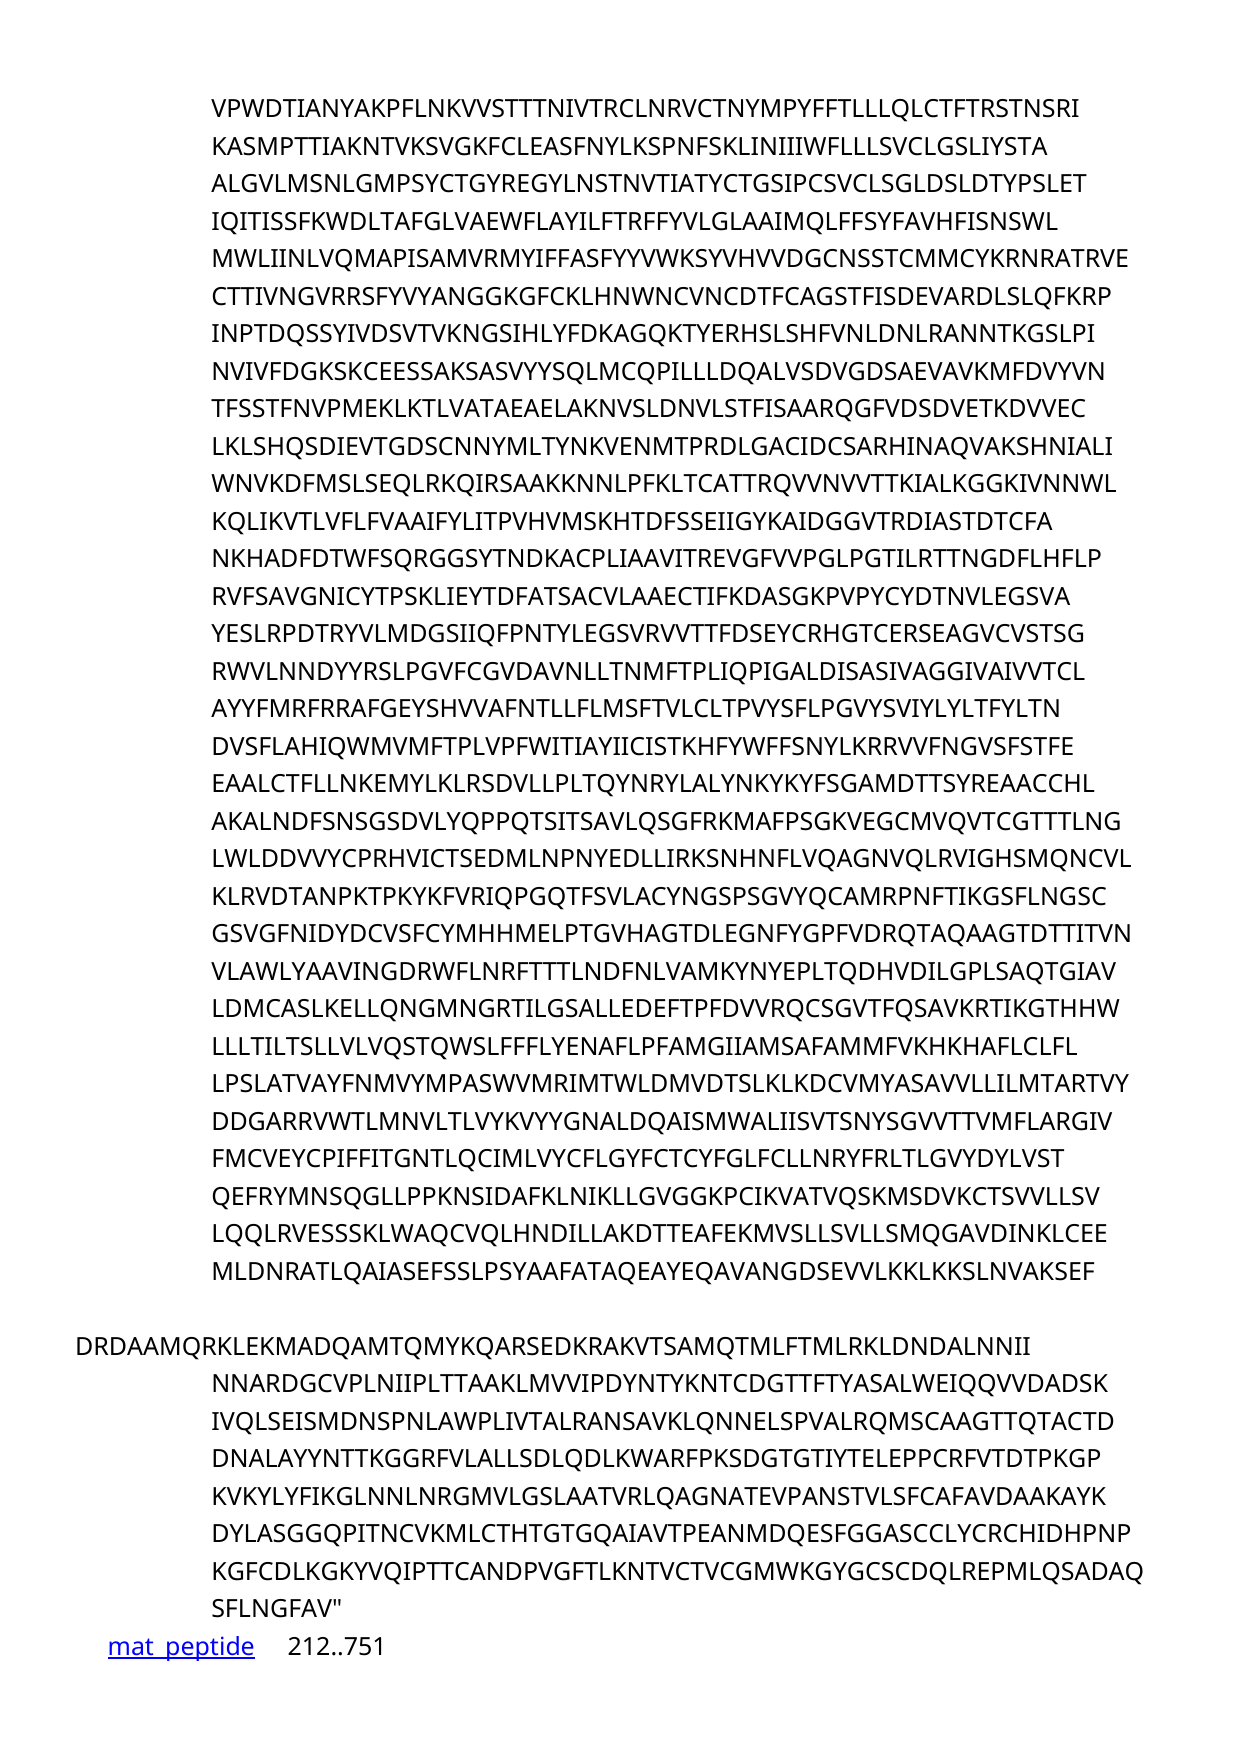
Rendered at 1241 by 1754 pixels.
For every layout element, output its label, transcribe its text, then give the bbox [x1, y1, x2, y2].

text KVKYLYFIKGLNNLNRGMVLGSLAATVRLQAGNATEVPANSTVLSFCAFAVDAAKAYK [75, 1477, 1165, 1514]
text NNARDGCVPLNIIPLTTAAKLMVVIPDYNTYKNTCDGTTFTYASALWEIQQVVDADSK [75, 1364, 1165, 1402]
text VLAWLYAAVINGDRWFLNRFTTTLNDFNLVAMKYNYEPLTQDHVDILGPLSAQTGIAV [75, 952, 1165, 989]
text AKALNDFSNSGSDVLYQPPQTSITSAVLQSGFRKMAFPSGKVEGCMVQVTCGTTTLNG [75, 802, 1165, 839]
text NKHADFDTWFSQRGGSYTNDKACPLIAAVITREVGFVVPGLPGTILRTTNGDFLHFLP [75, 539, 1165, 577]
text DYLASGGQPITNCVKMLCTHTGTGQAIAVTPEANMDQESFGGASCCLYCRCHIDHPNP [75, 1514, 1165, 1552]
text DVSFLAHIQWMVMFTPLVPFWITIAYIICISTKHFYWFFSNYLKRRVVFNGVSFSTFE [75, 727, 1165, 764]
text FMCVEYCPIFFITGNTLQCIMLVYCFLGYFCTCYFGLFCLLNRYFRLTLGVYDYLVST [75, 1139, 1165, 1177]
text SFLNGFAV" [75, 1589, 1165, 1627]
text MLDNRATLQAIASEFSSLPSYAAFATAQEAYEQAVANGDSEVVLKKLKKSLNVAKSEF [75, 1252, 1165, 1289]
text WNVKDFMSLSEQLRKQIRSAAKKNNLPFKLTCATTRQVVNVVTTKIALKGGKIVNNWL [75, 464, 1165, 502]
text INPTDQSSYIVDSVTVKNGSIHLYFDKAGQKTYERHSLSHFVNLDNLRANNTKGSLPI [75, 314, 1165, 352]
text LWLDDVVYCPRHVICTSEDMLNPNYEDLLIRKSNHNFLVQAGNVQLRVIGHSMQNCVL [75, 839, 1165, 877]
text LQQLRVESSSKLWAQCVQLHNDILLAKDTTEAFEKMVSLLSVLLSMQGAVDINKLCEE [75, 1214, 1165, 1252]
text LKLSHQSDIEVTGDSCNNYMLTYNKVENMTPRDLGACIDCSARHINAQVAKSHNIALI [75, 427, 1165, 464]
text ALGVLMSNLGMPSYCTGYREGYLNSTNVTIATYCTGSIPCSVCLSGLDSLDTYPSLET [75, 164, 1165, 202]
text IQITISSFKWDLTAFGLVAEWFLAYILFTRFFYVLGLAAIMQLFFSYFAVHFISNSWL [75, 202, 1165, 239]
text LPSLATVAYFNMVYMPASWVMRIMTWLDMVDTSLKLKDCVMYASAVVLLILMTARTVY [75, 1064, 1165, 1102]
text KASMPTTIAKNTVKSVGKFCLEASFNYLKSPNFSKLINIIIWFLLLSVCLGSLIYSTA [75, 127, 1165, 164]
text KGFCDLKGKYVQIPTTCANDPVGFTLKNTVCTVCGMWKGYGCSCDQLREPMLQSADAQ [75, 1552, 1165, 1589]
text RVFSAVGNICYTPSKLIEYTDFATSACVLAAECTIFKDASGKPVPYCYDTNVLEGSVA [75, 577, 1165, 614]
text KLRVDTANPKTPKYKFVRIQPGQTFSVLACYNGSPSGVYQCAMRPNFTIKGSFLNGSC [75, 877, 1165, 914]
text DDGARRVWTLMNVLTLVYKVYYGNALDQAISMWALIISVTSNYSGVVTTVMFLARGIV [75, 1102, 1165, 1139]
text KQLIKVTLVFLFVAAIFYLITPVHVMSKHTDFSSEIIGYKAIDGGVTRDIASTDTCFA [75, 502, 1165, 539]
text AYYFMRFRRAFGEYSHVVAFNTLLFLMSFTVLCLTPVYSFLPGVYSVIYLYLTFYLTN [75, 689, 1165, 727]
text EAALCTFLLNKEMYLKLRSDVLLPLTQYNRYLALYNKYKYFSGAMDTTSYREAACCHL [75, 764, 1165, 802]
text NVIVFDGKSKCEESSAKSASVYYSQLMCQPILLLDQALVSDVGDSAEVAVKMFDVYVN [75, 352, 1165, 389]
text LDMCASLKELLQNGMNGRTILGSALLEDEFTPFDVVRQCSGVTFQSAVKRTIKGTHHW [75, 989, 1165, 1027]
text mat_peptide 212..751 [75, 1627, 1165, 1664]
text CTTIVNGVRRSFYVYANGGKGFCKLHNWNCVNCDTFCAGSTFISDEVARDLSLQFKRP [75, 277, 1165, 314]
text TFSSTFNVPMEKLKTLVATAEAELAKNVSLDNVLSTFISAARQGFVDSDVETKDVVEC [75, 389, 1165, 427]
text MWLIINLVQMAPISAMVRMYIFFASFYYVWKSYVHVVDGCNSSTCMMCYKRNRATRVE [75, 239, 1165, 277]
text DRDAAMQRKLEKMADQAMTQMYKQARSEDKRAKVTSAMQTMLFTMLRKLDNDALNNII [75, 1289, 1165, 1364]
text LLLTILTSLLVLVQSTQWSLFFFLYENAFLPFAMGIIAMSAFAMMFVKHKHAFLCLFL [75, 1027, 1165, 1064]
text VPWDTIANYAKPFLNKVVSTTTNIVTRCLNRVCTNYMPYFFTLLLQLCTFTRSTNSRI [75, 89, 1165, 127]
text QEFRYMNSQGLLPPKNSIDAFKLNIKLLGVGGKPCIKVATVQSKMSDVKCTSVVLLSV [75, 1177, 1165, 1214]
text YESLRPDTRYVLMDGSIIQFPNTYLEGSVRVVTTFDSEYCRHGTCERSEAGVCVSTSG [75, 614, 1165, 652]
text IVQLSEISMDNSPNLAWPLIVTALRANSAVKLQNNELSPVALRQMSCAAGTTQTACTD [75, 1402, 1165, 1439]
text DNALAYYNTTKGGRFVLALLSDLQDLKWARFPKSDGTGTIYTELEPPCRFVTDTPKGP [75, 1439, 1165, 1477]
text RWVLNNDYYRSLPGVFCGVDAVNLLTNMFTPLIQPIGALDISASIVAGGIVAIVVTCL [75, 652, 1165, 689]
text GSVGFNIDYDCVSFCYMHHMELPTGVHAGTDLEGNFYGPFVDRQTAQAAGTDTTITVN [75, 914, 1165, 952]
